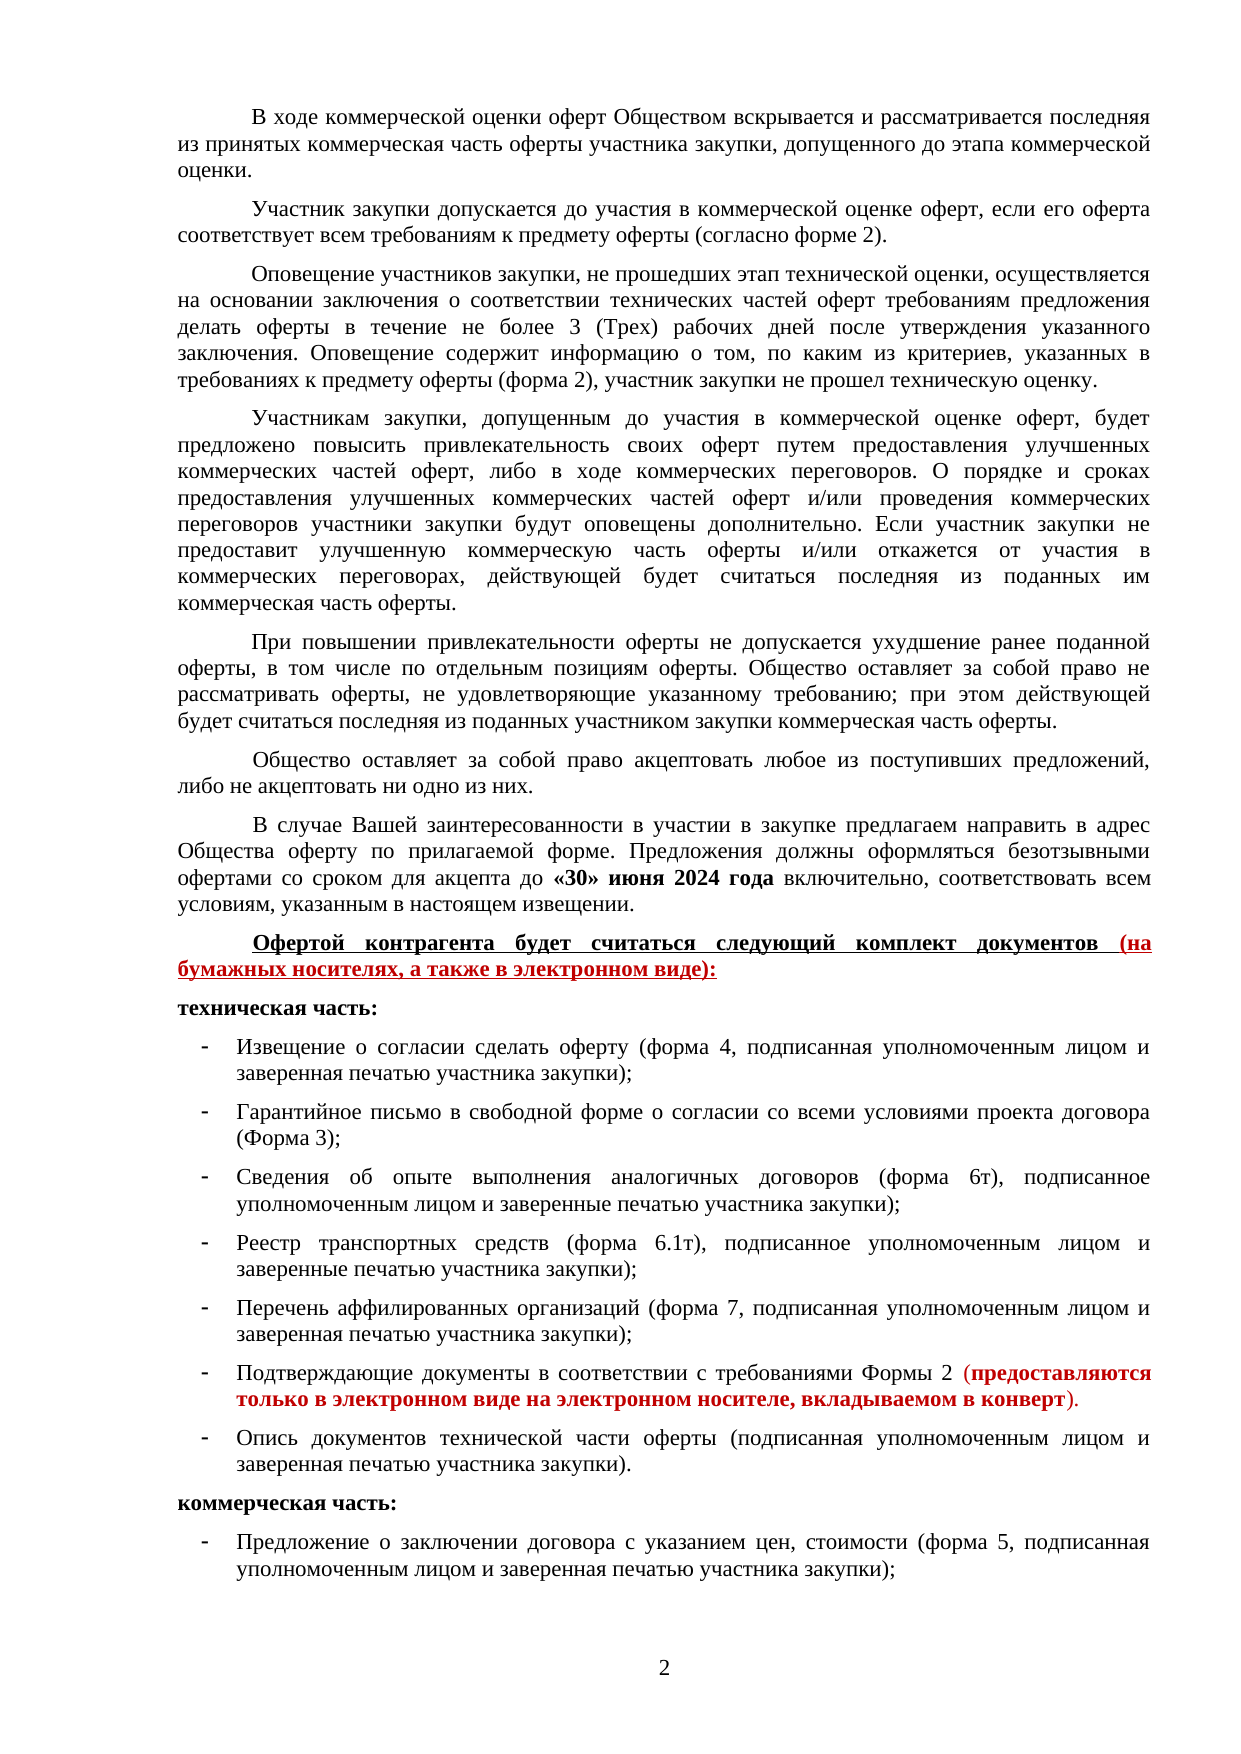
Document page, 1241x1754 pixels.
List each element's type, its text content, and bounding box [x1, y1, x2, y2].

list Участник закупки допускается до участия в коммерческой оценке оферт, если его оферта соответствует всем требованиям к предмету оферты (согласно форме 2). [177, 195, 1152, 248]
list Подтверждающие документы в соответствии с требованиями Формы 2 (предоставляются только в электронном виде на электронном носителе, вкладываемом в конверт). [201, 1359, 1152, 1412]
list Перечень аффилированных организаций (форма 7, подписанная уполномоченным лицом и заверенная печатью участника закупки); [201, 1294, 1152, 1346]
list Предложение о заключении договора с указанием цен, стоимости (форма 5, подписанная уполномоченным лицом и заверенная печатью участника закупки); [201, 1528, 1152, 1581]
list При повышении привлекательности оферты не допускается ухудшение ранее поданной оферты, в том числе по отдельным позициям оферты. Общество оставляет за собой право не рассматривать оферты, не удовлетворяющие указанному требованию; при этом действующей будет считаться последняя из поданных участником закупки коммерческая часть оферты. [177, 628, 1152, 733]
list Гарантийное письмо в свободной форме о согласии со всеми условиями проекта договора (Форма 3); [201, 1098, 1152, 1151]
text В случае Вашей заинтересованности в участии в закупке предлагаем направить в адрес Общества оферту по прилагаемой форме. Предложения должны оформляться безотзывными офертами со сроком для акцепта до «30» июня 2024 года включительно, соответствовать всем условиям, указанным в настоящем извещении. [177, 811, 1152, 916]
text Офертой контрагента будет считаться следующий комплект документов (на бумажных носителях, а также в электронном виде): [177, 929, 1152, 982]
list Опись документов технической части оферты (подписанная уполномоченным лицом и заверенная печатью участника закупки). [201, 1424, 1152, 1477]
text Общество оставляет за собой право акцептовать любое из поступивших предложений, либо не акцептовать ни одно из них. [177, 746, 1152, 798]
text коммерческая часть: [177, 1489, 1152, 1516]
list В ходе коммерческой оценки оферт Обществом вскрывается и рассматривается последняя из принятых коммерческая часть оферты участника закупки, допущенного до этапа коммерческой оценки. [177, 103, 1152, 182]
list Участникам закупки, допущенным до участия в коммерческой оценке оферт, будет предложено повысить привлекательность своих оферт путем предоставления улучшенных коммерческих частей оферт, либо в ходе коммерческих переговоров. О порядке и сроках предоставления улучшенных коммерческих частей оферт и/или проведения коммерческих переговоров участники закупки будут оповещены дополнительно. Если участник закупки не предоставит улучшенную коммерческую часть оферты и/или откажется от участия в коммерческих переговорах, действующей будет считаться последняя из поданных им коммерческая часть оферты. [177, 404, 1152, 615]
list Извещение о согласии сделать оферту (форма 4, подписанная уполномоченным лицом и заверенная печатью участника закупки); [201, 1033, 1152, 1086]
text техническая часть: [177, 994, 1152, 1020]
list Оповещение участников закупки, не прошедших этап технической оценки, осуществляется на основании заключения о соответствии технических частей оферт требованиям предложения делать оферты в течение не более 3 (Трех) рабочих дней после утверждения указанного заключения. Оповещение содержит информацию о том, по каким из критериев, указанных в требованиях к предмету оферты (форма 2), участник закупки не прошел техническую оценку. [177, 260, 1152, 392]
list Реестр транспортных средств (форма 6.1т), подписанное уполномоченным лицом и заверенные печатью участника закупки); [201, 1228, 1152, 1281]
list Сведения об опыте выполнения аналогичных договоров (форма 6т), подписанное уполномоченным лицом и заверенные печатью участника закупки); [201, 1163, 1152, 1216]
